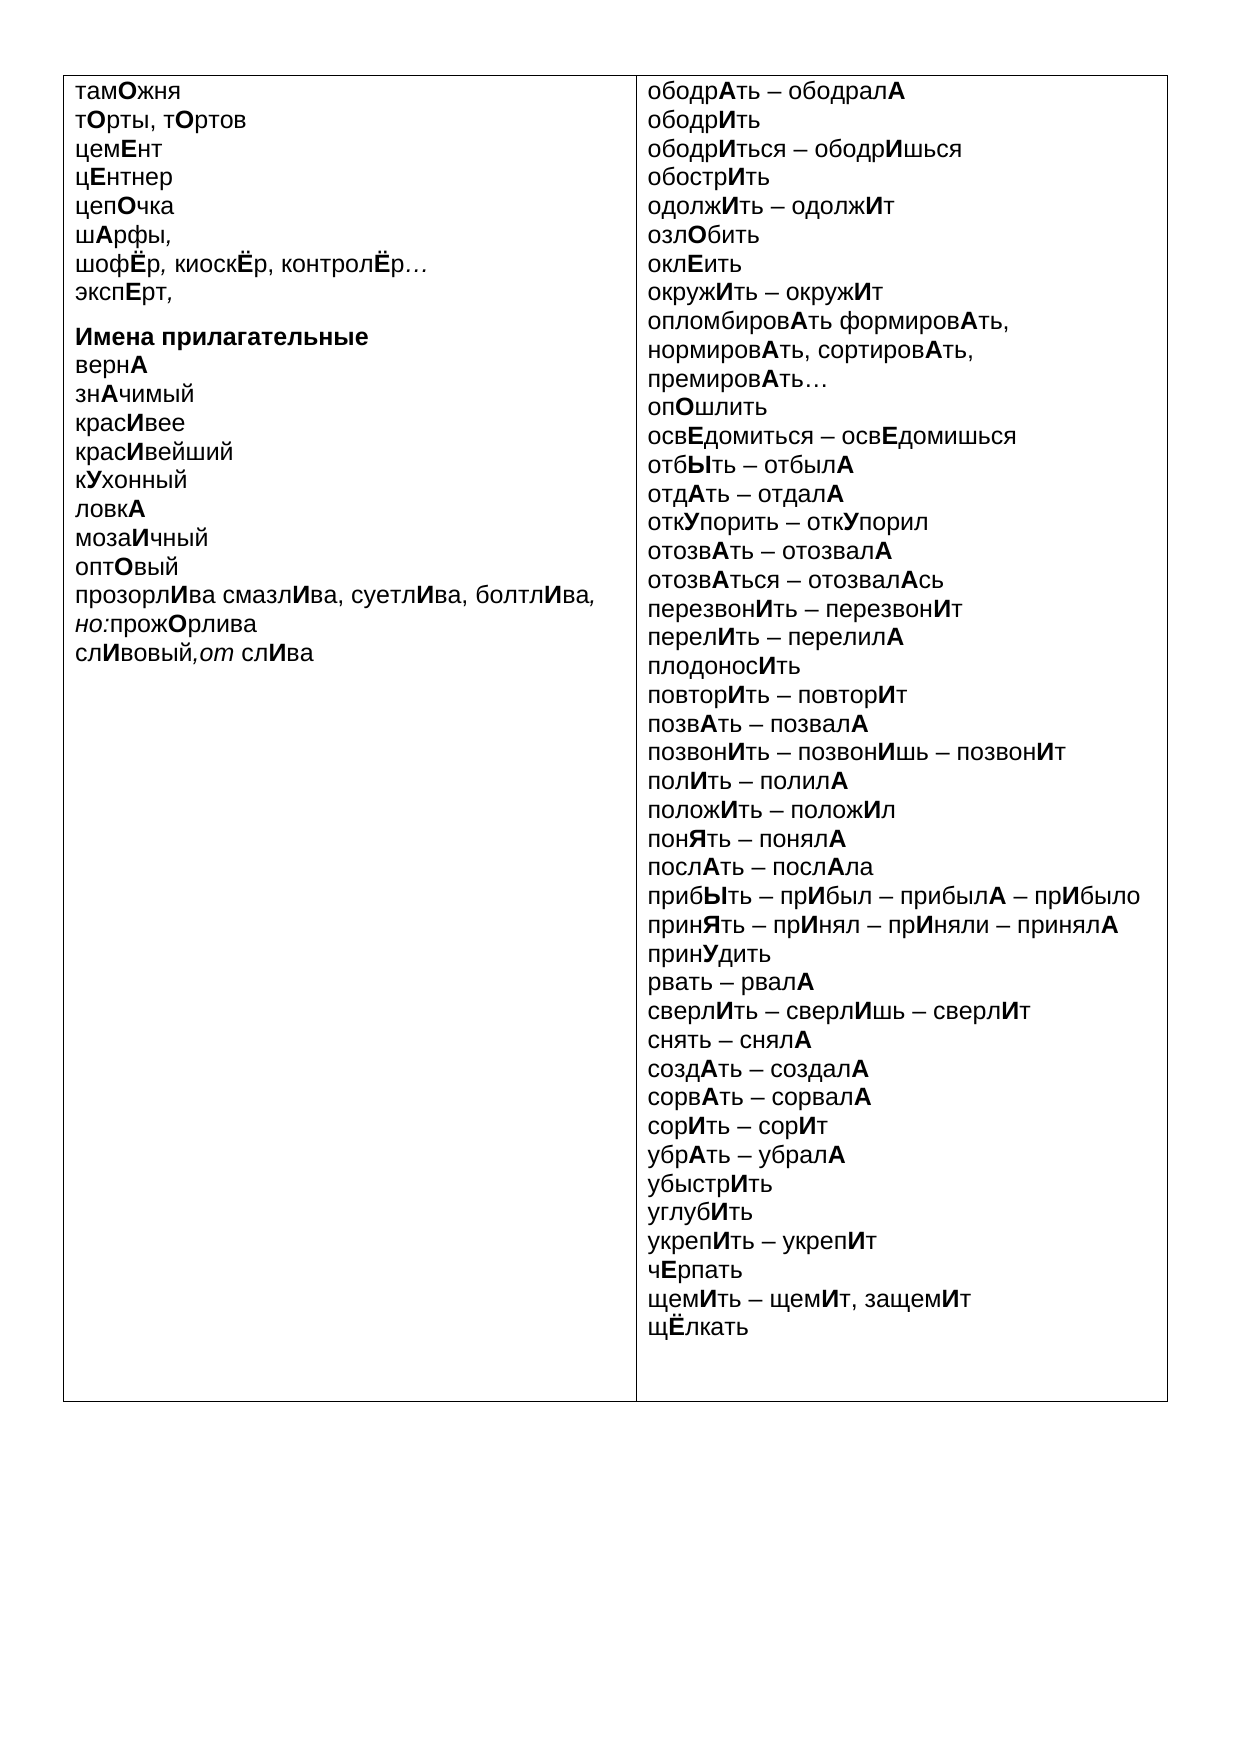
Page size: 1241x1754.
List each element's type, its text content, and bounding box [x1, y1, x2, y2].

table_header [64, 76, 636, 1401]
